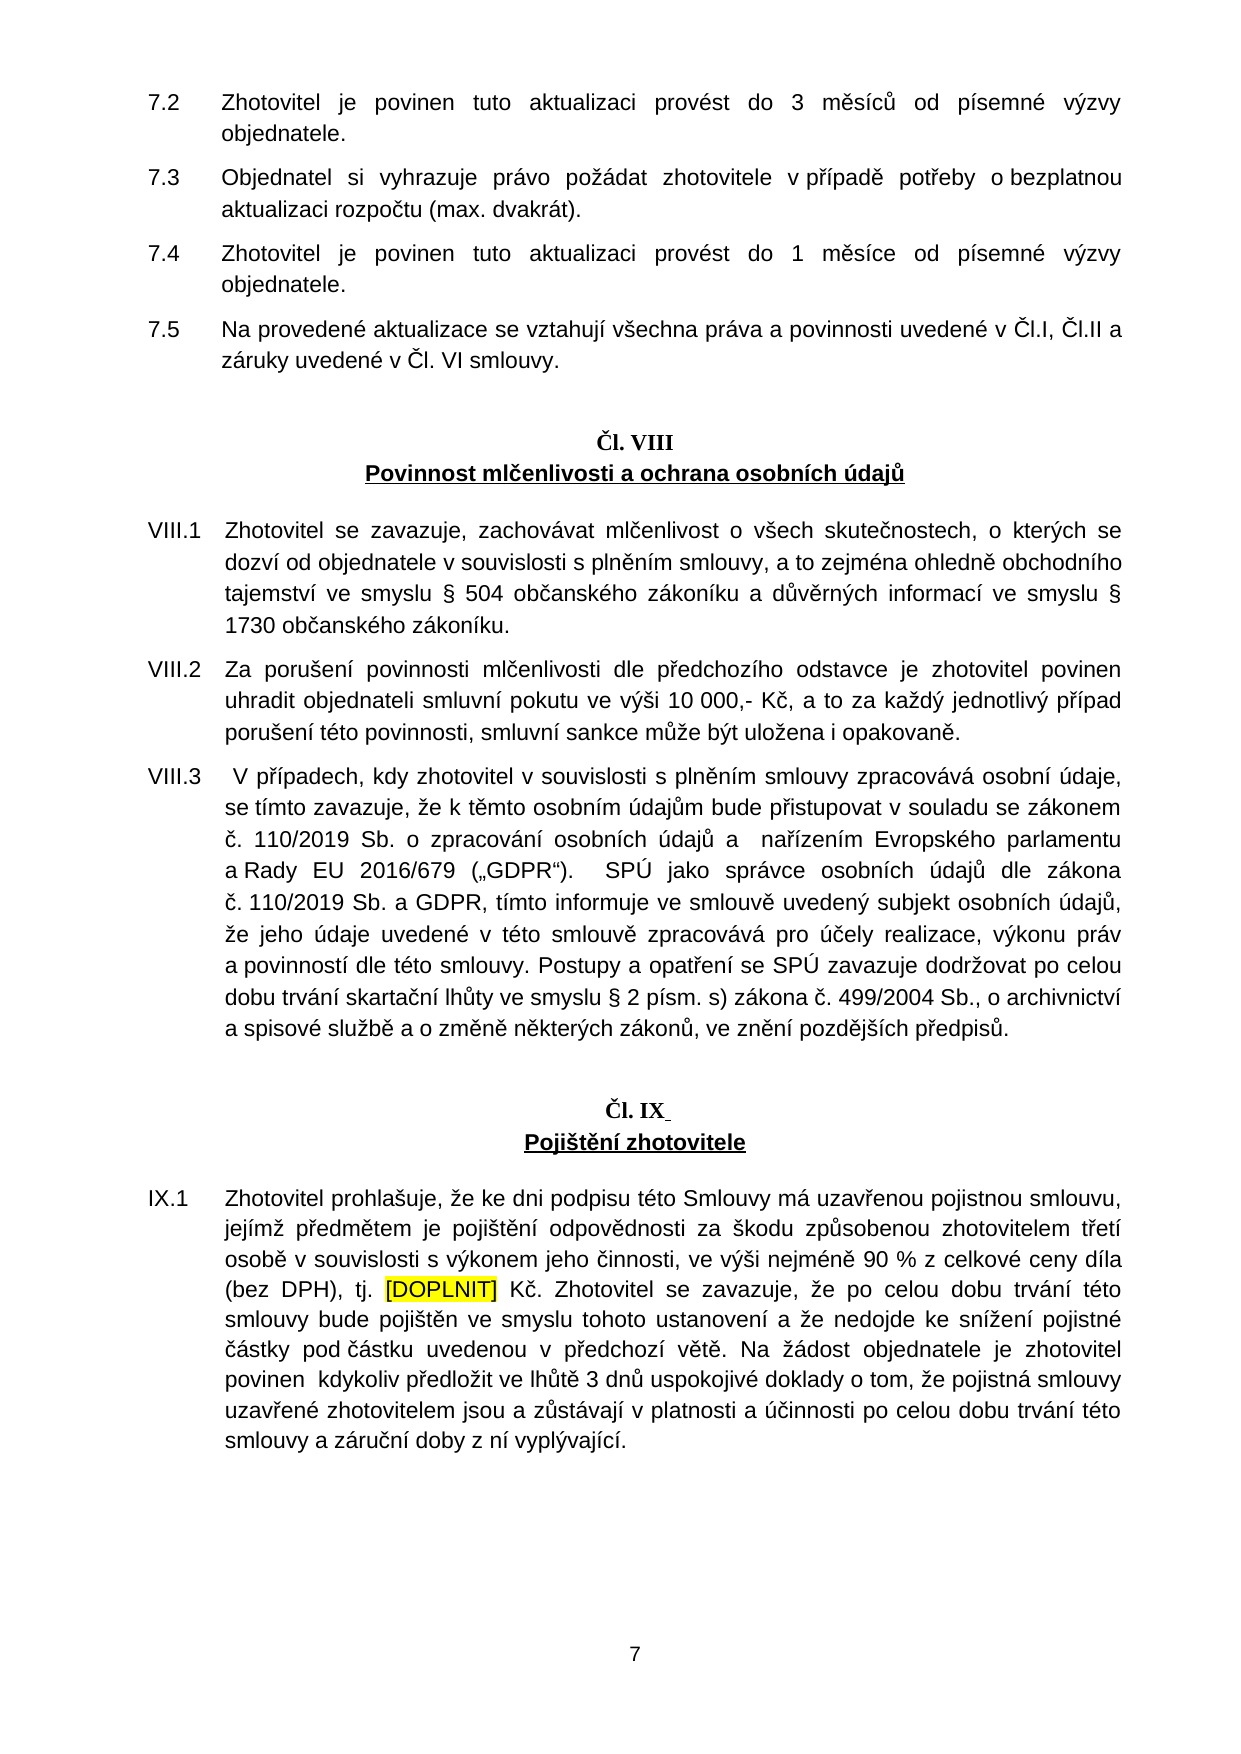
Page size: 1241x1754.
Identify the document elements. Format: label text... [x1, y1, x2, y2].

list Zhotovitel se zavazuje, zachovávat mlčenlivost o všech skutečnostech, o kterých se dozví od objednatele v souvislosti s plněním smlouvy, a to zejména ohledně obchodního tajemství ve smyslu § 504 občanského zákoníku a důvěrných informací ve smyslu § 1730 občanského zákoníku. [148, 517, 1122, 638]
list Zhotovitel prohlašuje, že ke dni podpisu této Smlouvy má uzavřenou pojistnou smlouvu, jejímž předmětem je pojištění odpovědnosti za škodu způsobenou zhotovitelem třetí osobě v souvislosti s výkonem jeho činnosti, ve výši nejméně 90 % z celkové ceny díla (bez DPH), tj. [DOPLNIT] Kč. Zhotovitel se zavazuje, že po celou dobu trvání této smlouvy bude pojištěn ve smyslu tohoto ustanovení a že nedojde ke snížení pojistné částky pod částku uvedenou v předchozí větě. Na žádost objednatele je zhotovitel povinen kdykoliv předložit ve lhůtě 3 dnů uspokojivé doklady o tom, že pojistná smlouvy uzavřené zhotovitelem jsou a zůstávají v platnosti a účinnosti po celou dobu trvání této smlouvy a záruční doby z ní vyplývající. [148, 1185, 1122, 1453]
list Za porušení povinnosti mlčenlivosti dle předchozího odstavce je zhotovitel povinen uhradit objednateli smluvní pokutu ve výši 10 000,- Kč, a to za každý jednotlivý případ porušení této povinnosti, smluvní sankce může být uložena i opakovaně. [148, 656, 1122, 745]
list 7.3 Objednatel si vyhrazuje právo požádat zhotovitele v případě potřeby o bezplatnou aktualizaci rozpočtu (max. dvakrát). [148, 164, 1122, 222]
list 7.2 Zhotovitel je povinen tuto aktualizaci provést do 3 měsíců od písemné výzvy objednatele. [148, 89, 1122, 147]
list 7.4 Zhotovitel je povinen tuto aktualizaci provést do 1 měsíce od písemné výzvy objednatele. [148, 240, 1122, 298]
list V případech, kdy zhotovitel v souvislosti s plněním smlouvy zpracovává osobní údaje, se tímto zavazuje, že k těmto osobním údajům bude přistupovat v souladu se zákonem č. 110/2019 Sb. o zpracování osobních údajů a nařízením Evropského parlamentu a Rady EU 2016/679 („GDPR“). SPÚ jako správce osobních údajů dle zákona č. 110/2019 Sb. a GDPR, tímto informuje ve smlouvě uvedený subjekt osobních údajů, že jeho údaje uvedené v této smlouvě zpracovává pro účely realizace, výkonu práv a povinností dle této smlouvy. Postupy a opatření se SPÚ zavazuje dodržovat po celou dobu trvání skartační lhůty ve smyslu § 2 písm. s) zákona č. 499/2004 Sb., o archivnictví a spisové službě a o změně některých zákonů, ve znění pozdějších předpisů. [148, 763, 1122, 1042]
text Povinnost mlčenlivosti a ochrana osobních údajů [148, 429, 1122, 487]
list 7.5 Na provedené aktualizace se vztahují všechna práva a povinnosti uvedené v Čl.I, Čl.II a záruky uvedené v Čl. VI smlouvy. [148, 316, 1122, 373]
list Pojištění zhotovitele [148, 1128, 1122, 1155]
